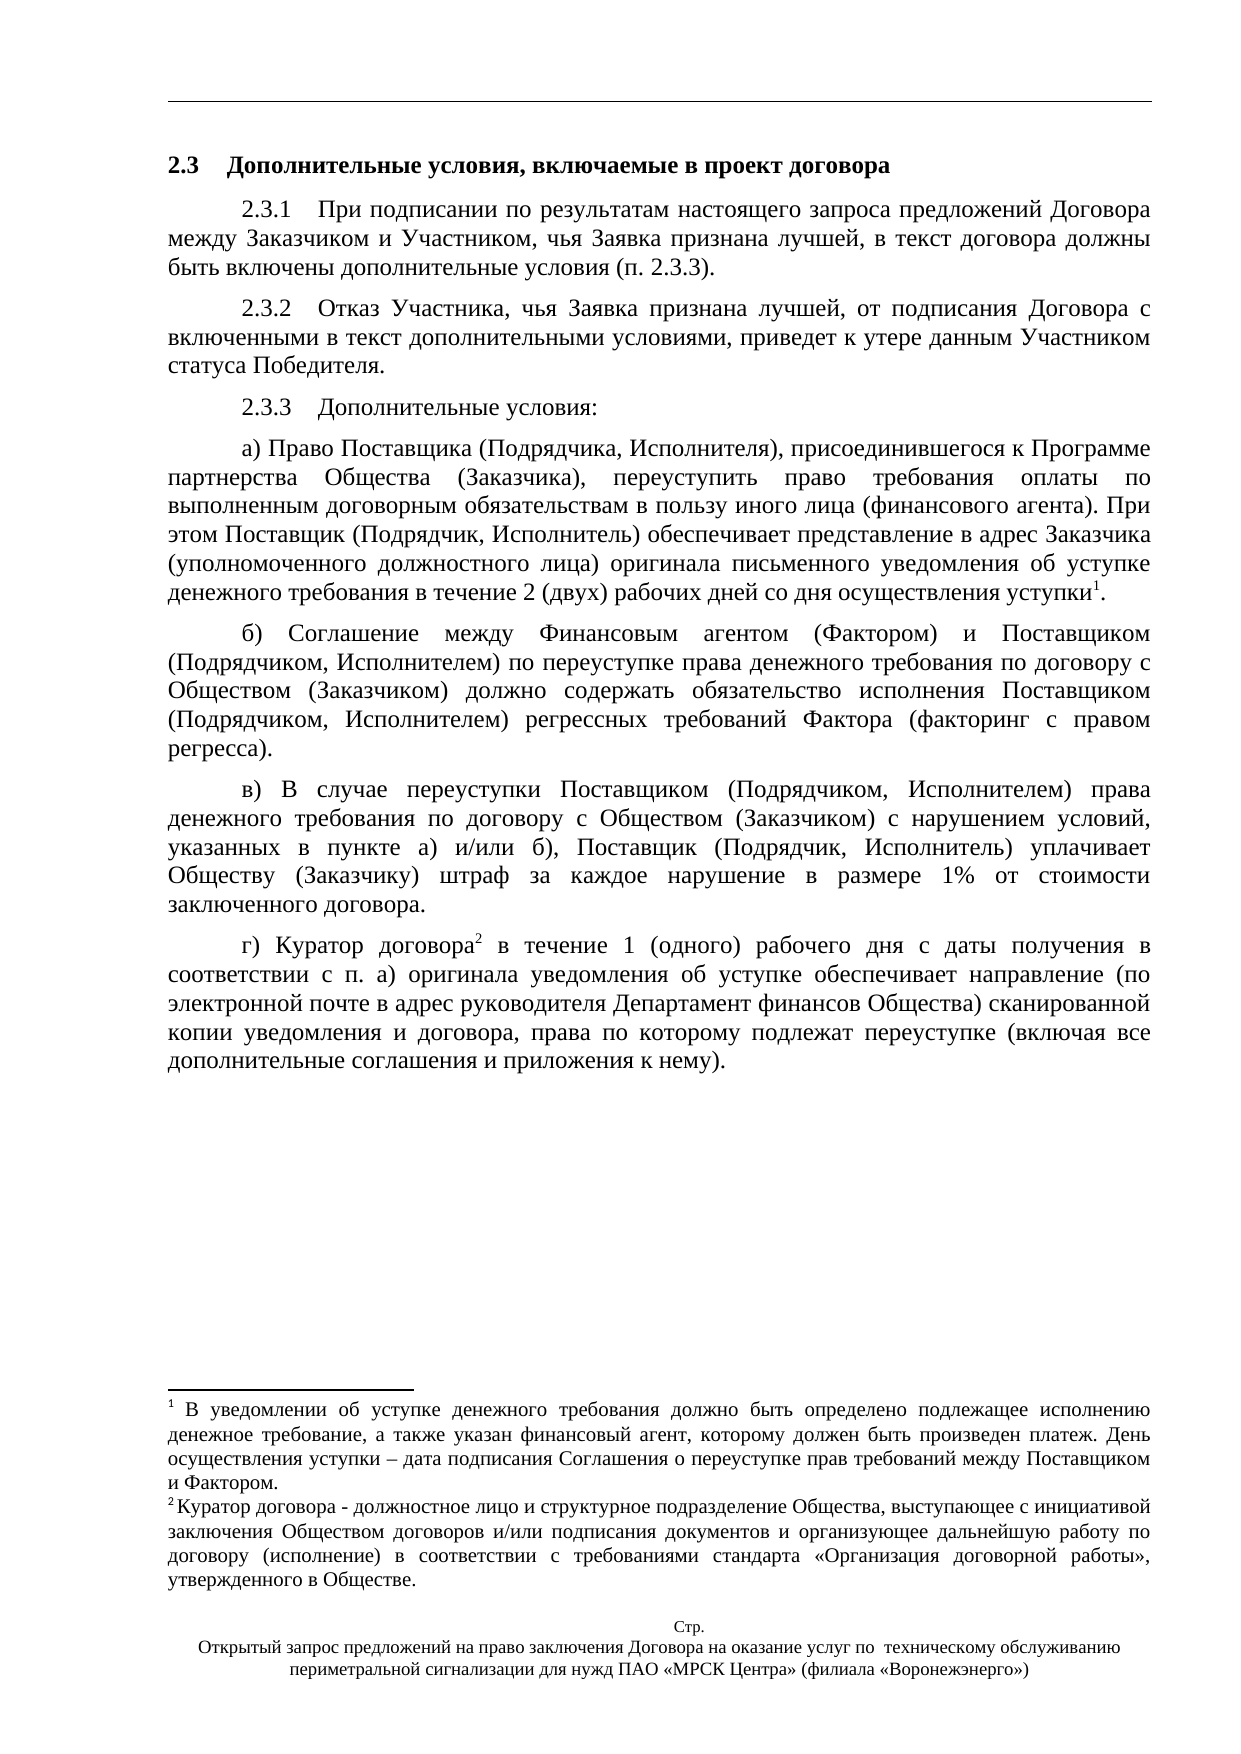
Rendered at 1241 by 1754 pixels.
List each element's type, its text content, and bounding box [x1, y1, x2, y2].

subtitle б) Соглашение между Финансовым агентом (Фактором) и Поставщиком (Подрядчиком, Исполнителем) по переуступке права денежного требования по договору с Обществом (Заказчиком) должно содержать обязательство исполнения Поставщиком (Подрядчиком, Исполнителем) регрессных требований Фактора (факторинг с правом регресса). [168, 618, 1152, 762]
subtitle в) В случае переуступки Поставщиком (Подрядчиком, Исполнителем) права денежного требования по договору с Обществом (Заказчиком) с нарушением условий, указанных в пункте а) и/или б), Поставщик (Подрядчик, Исполнитель) уплачивает Обществу (Заказчику) штраф за каждое нарушение в размере 1% от стоимости заключенного договора. [168, 774, 1152, 918]
subtitle Дополнительные условия, включаемые в проект договора [168, 150, 1152, 179]
subtitle г) Куратор договора в течение 1 (одного) рабочего дня с даты получения в соответствии с п. а) оригинала уведомления об уступке обеспечивает направление (по электронной почте в адрес руководителя Департамент финансов Общества) сканированной копии уведомления и договора, права по которому подлежат переуступке (включая все дополнительные соглашения и приложения к нему). [168, 930, 1152, 1074]
subtitle Дополнительные условия: [168, 392, 1152, 420]
subtitle При подписании по результатам настоящего запроса предложений Договора между Заказчиком и Участником, чья Заявка признана лучшей, в текст договора должны быть включены дополнительные условия (п. 2.3.3). [168, 194, 1152, 280]
subtitle Отказ Участника, чья Заявка признана лучшей, от подписания Договора с включенными в текст дополнительными условиями, приведет к утере данным Участником статуса Победителя. [168, 293, 1152, 379]
subtitle а) Право Поставщика (Подрядчика, Исполнителя), присоединившегося к Программе партнерства Общества (Заказчика), переуступить право требования оплаты по выполненным договорным обязательствам в пользу иного лица (финансового агента). При этом Поставщик (Подрядчик, Исполнитель) обеспечивает представление в адрес Заказчика (уполномоченного должностного лица) оригинала письменного уведомления об уступке денежного требования в течение 2 (двух) рабочих дней со дня осуществления уступки. [168, 433, 1152, 605]
